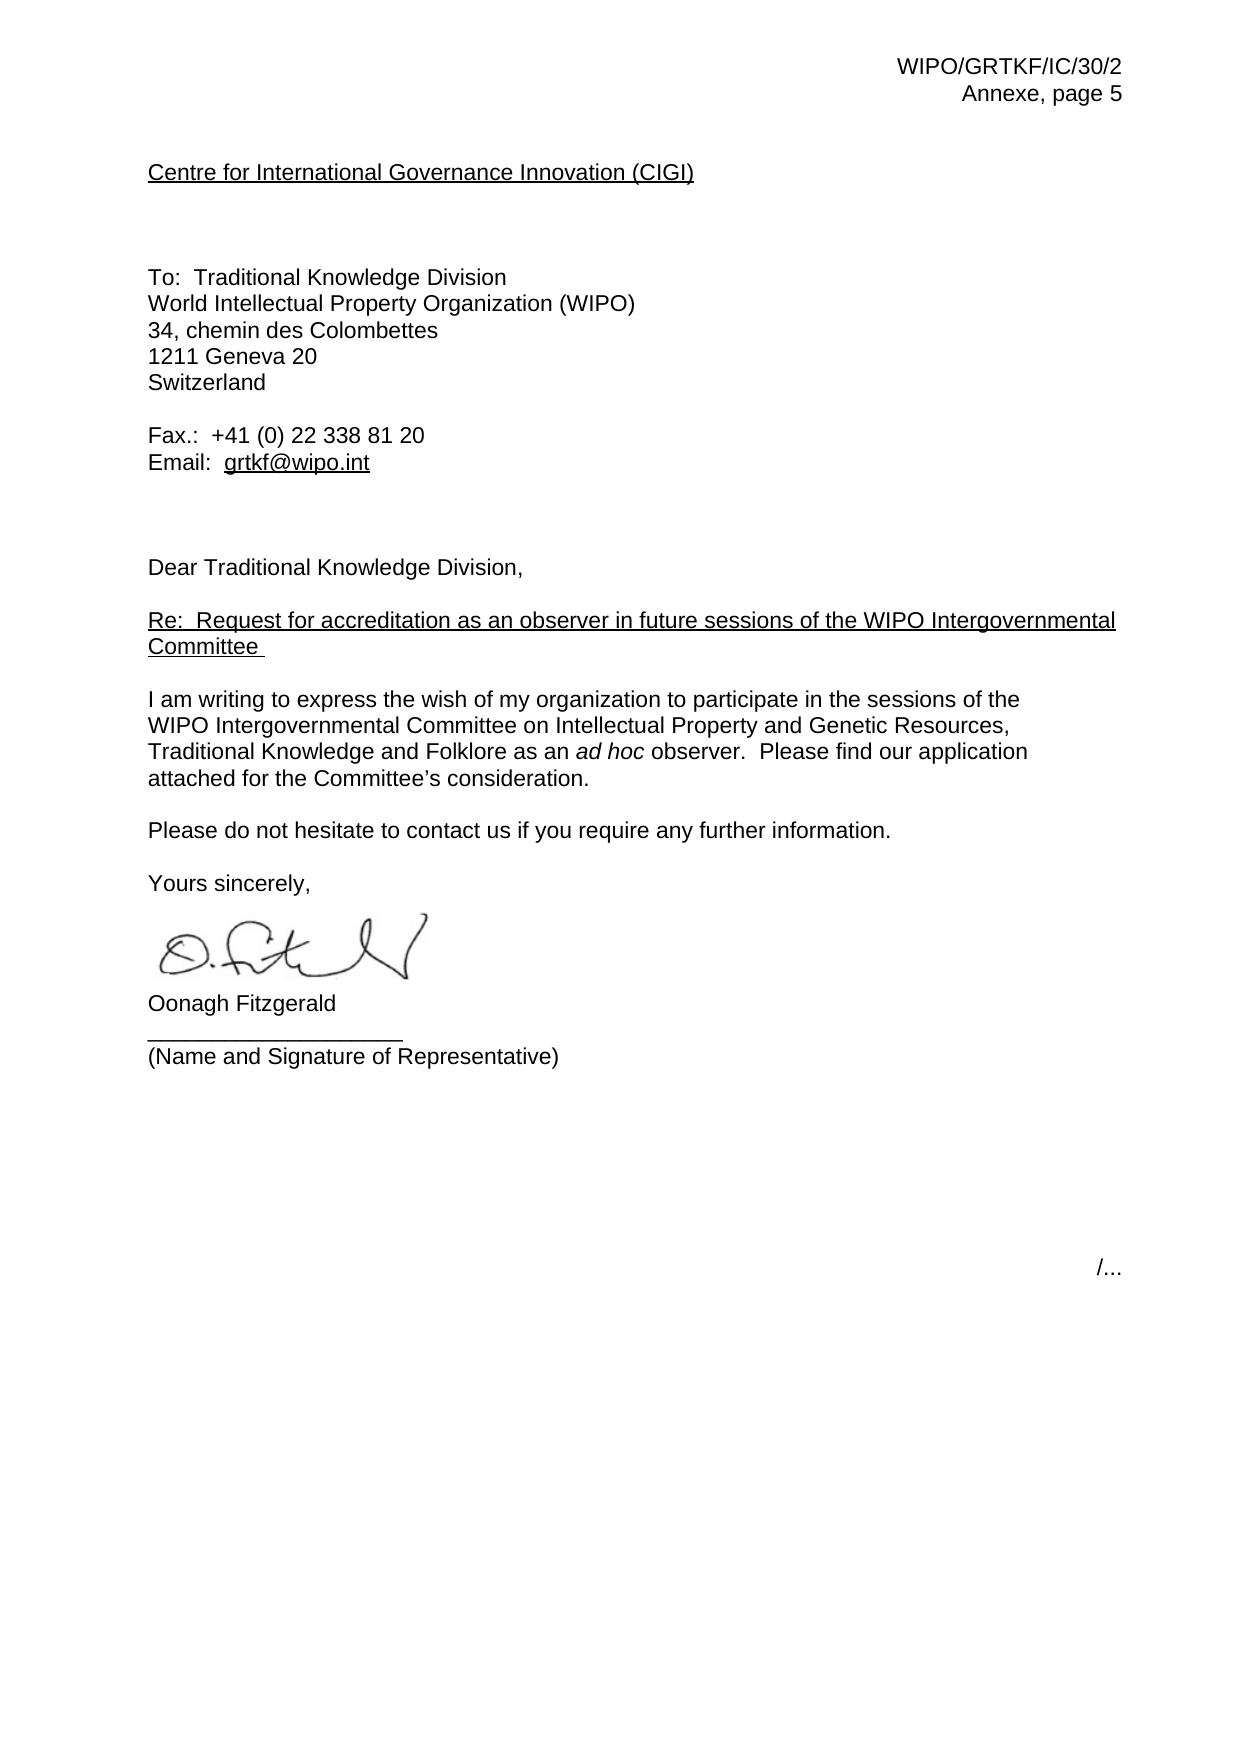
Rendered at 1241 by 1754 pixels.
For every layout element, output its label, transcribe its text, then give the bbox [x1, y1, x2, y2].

text Re: Request for accreditation as an observer in future sessions of the WIPO Intergovernmental Committee [148, 607, 1122, 659]
text Oonagh Fitzgerald [148, 990, 1122, 1016]
text To: Traditional Knowledge Division [148, 264, 1122, 290]
text Fax.: +41 (0) 22 338 81 20 [148, 422, 1122, 448]
text (Name and Signature of Representative) [148, 1043, 1122, 1069]
text 1211 Geneva 20 [148, 343, 1122, 369]
text I am writing to express the wish of my organization to participate in the sessions of the WIPO Intergovernmental Committee on Intellectual Property and Genetic Resources, Traditional Knowledge and Folklore as an ad hoc observer. Please find our application attached for the Committee’s consideration. [148, 686, 1122, 791]
text 34, chemin des Colombettes [148, 317, 1122, 343]
text Please do not hesitate to contact us if you require any further information. [148, 817, 1122, 844]
text /... [148, 1253, 1122, 1280]
text Switzerland [148, 369, 1122, 396]
text World Intellectual Property Organization (WIPO) [148, 290, 1122, 317]
text Email: grtkf@wipo.int [148, 448, 1122, 475]
text Centre for International Governance Innovation (CIGI) [148, 158, 1122, 185]
picture [147, 896, 438, 990]
text Dear Traditional Knowledge Division, [148, 554, 1122, 580]
text ____________________ [148, 1016, 1122, 1043]
text Yours sincerely, [148, 870, 1122, 896]
